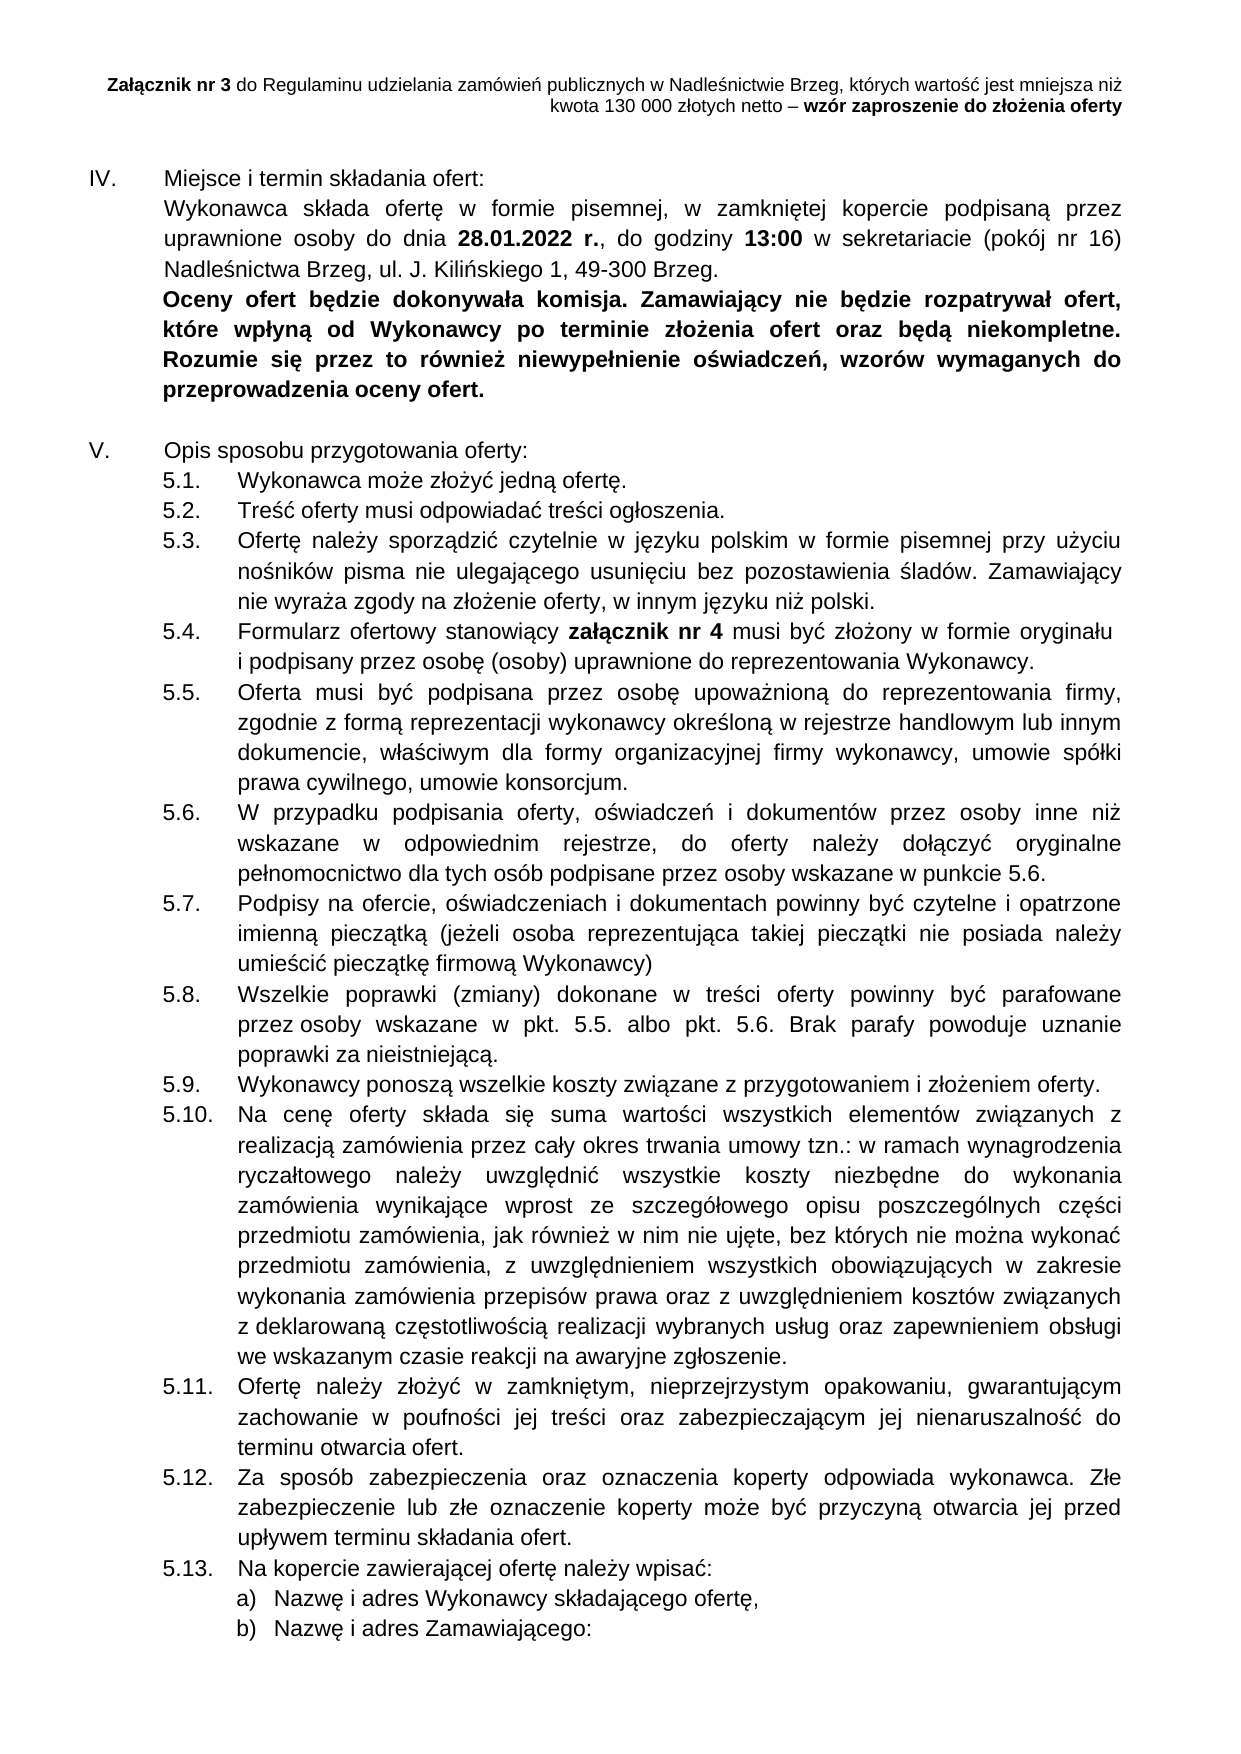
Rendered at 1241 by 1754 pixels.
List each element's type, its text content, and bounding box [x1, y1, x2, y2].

list Wykonawca może złożyć jedną ofertę. [162, 467, 1122, 493]
list W przypadku podpisania oferty, oświadczeń i dokumentów przez osoby inne niż wskazane w odpowiednim rejestrze, do oferty należy dołączyć oryginalne pełnomocnictwo dla tych osób podpisane przez osoby wskazane w punkcie 5.6. [162, 799, 1122, 886]
text Wykonawca składa ofertę w formie pisemnej, w zamkniętej kopercie podpisaną przez uprawnione osoby do dnia 28.01.2022 r., do godziny 13:00 w sekretariacie (pokój nr 16) Nadleśnictwa Brzeg, ul. J. Kilińskiego 1, 49-300 Brzeg. [164, 195, 1122, 282]
list Wszelkie poprawki (zmiany) dokonane w treści oferty powinny być parafowane przez osoby wskazane w pkt. 5.5. albo pkt. 5.6. Brak parafy powoduje uznanie poprawki za nieistniejącą. [162, 981, 1122, 1067]
list Ofertę należy złożyć w zamkniętym, nieprzejrzystym opakowaniu, gwarantującym zachowanie w poufności jej treści oraz zabezpieczającym jej nienaruszalność do terminu otwarcia ofert. [162, 1373, 1122, 1460]
list Na kopercie zawierającej ofertę należy wpisać: [162, 1554, 1122, 1581]
list Formularz ofertowy stanowiący załącznik nr 4 musi być złożony w formie oryginału i podpisany przez osobę (osoby) uprawnione do reprezentowania Wykonawcy. [162, 618, 1122, 675]
list Podpisy na ofercie, oświadczeniach i dokumentach powinny być czytelne i opatrzone imienną pieczątką (jeżeli osoba reprezentująca takiej pieczątki nie posiada należy umieścić pieczątkę firmową Wykonawcy) [162, 890, 1122, 977]
list Nazwę i adres Wykonawcy składającego ofertę, [236, 1585, 1122, 1611]
list Opis sposobu przygotowania oferty: [89, 437, 1122, 463]
text Oceny ofert będzie dokonywała komisja. Zamawiający nie będzie rozpatrywał ofert, które wpłyną od Wykonawcy po terminie złożenia ofert oraz będą niekompletne. Rozumie się przez to również niewypełnienie oświadczeń, wzorów wymaganych do przeprowadzenia oceny ofert. [162, 286, 1122, 403]
list Nazwę i adres Zamawiającego: [236, 1615, 1122, 1641]
list Miejsce i termin składania ofert: [89, 165, 1122, 191]
list Wykonawcy ponoszą wszelkie koszty związane z przygotowaniem i złożeniem oferty. [162, 1071, 1122, 1098]
list Oferta musi być podpisana przez osobę upoważnioną do reprezentowania firmy, zgodnie z formą reprezentacji wykonawcy określoną w rejestrze handlowym lub innym dokumencie, właściwym dla formy organizacyjnej firmy wykonawcy, umowie spółki prawa cywilnego, umowie konsorcjum. [162, 678, 1122, 796]
list Ofertę należy sporządzić czytelnie w języku polskim w formie pisemnej przy użyciu nośników pisma nie ulegającego usunięciu bez pozostawienia śladów. Zamawiający nie wyraża zgody na złożenie oferty, w innym języku niż polski. [162, 527, 1122, 614]
list Na cenę oferty składa się suma wartości wszystkich elementów związanych z realizacją zamówienia przez cały okres trwania umowy tzn.: w ramach wynagrodzenia ryczałtowego należy uwzględnić wszystkie koszty niezbędne do wykonania zamówienia wynikające wprost ze szczegółowego opisu poszczególnych części przedmiotu zamówienia, jak również w nim nie ujęte, bez których nie można wykonać przedmiotu zamówienia, z uwzględnieniem wszystkich obowiązujących w zakresie wykonania zamówienia przepisów prawa oraz z uwzględnieniem kosztów związanych z deklarowaną częstotliwością realizacji wybranych usług oraz zapewnieniem obsługi we wskazanym czasie reakcji na awaryjne zgłoszenie. [162, 1101, 1122, 1369]
list Treść oferty musi odpowiadać treści ogłoszenia. [162, 497, 1122, 524]
list Za sposób zabezpieczenia oraz oznaczenia koperty odpowiada wykonawca. Złe zabezpieczenie lub złe oznaczenie koperty może być przyczyną otwarcia jej przed upływem terminu składania ofert. [162, 1464, 1122, 1551]
